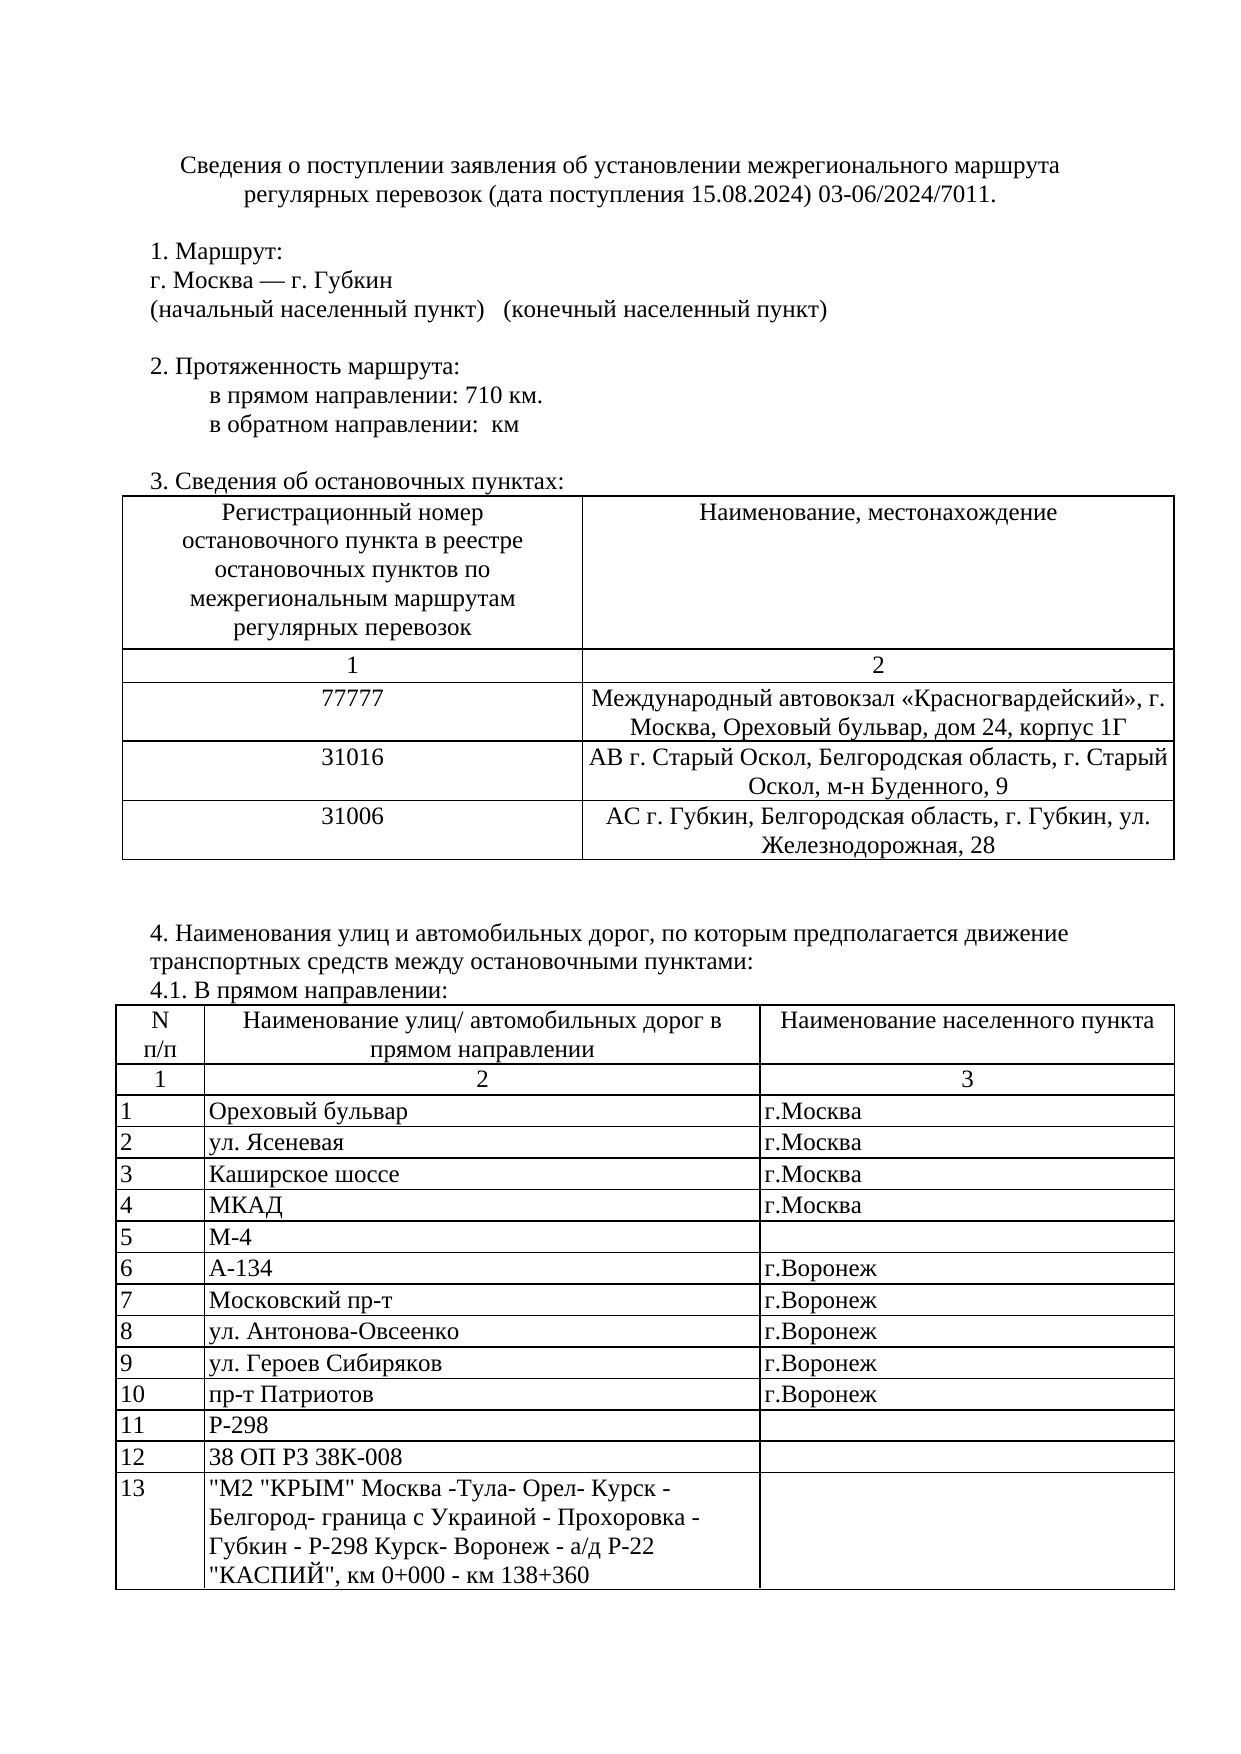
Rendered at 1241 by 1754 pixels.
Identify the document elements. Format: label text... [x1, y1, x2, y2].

table_cell 4 [117, 1190, 204, 1220]
text в прямом направлении: 710 км. [150, 380, 1090, 409]
table_cell 5 [117, 1222, 204, 1252]
table_cell г.Воронеж [761, 1348, 1174, 1377]
table_header Регистрационный номер остановочного пункта в реестре остановочных пунктов по межрегиональным маршрутам регулярных перевозок [123, 497, 582, 648]
table_header N п/п [117, 1006, 204, 1063]
text Сведения о поступлении заявления об установлении межрегионального маршрута регулярных перевозок (дата поступления 15.08.2024) 03-06/2024/7011. [150, 150, 1090, 207]
text 2. Протяженность маршрута: [150, 351, 1090, 380]
table_cell 3 [761, 1065, 1174, 1094]
text г. Москва — г. Губкин [150, 265, 1090, 294]
text в обратном направлении: км [150, 409, 1090, 437]
table_cell 31016 [123, 742, 582, 799]
table_cell 2 [205, 1065, 759, 1094]
table_cell 2 [117, 1127, 204, 1157]
text (начальный населенный пункт) (конечный населенный пункт) [150, 294, 1090, 322]
table_cell ул. Антонова-Овсеенко [205, 1316, 759, 1346]
table_cell 11 [117, 1411, 204, 1440]
text 1. Маршрут: [150, 236, 1090, 265]
table_cell М-4 [205, 1222, 759, 1252]
table_header Наименование улиц/ автомобильных дорог в прямом направлении [205, 1006, 759, 1063]
table_cell АВ г. Старый Оскол, Белгородская область, г. Старый Оскол, м-н Буденного, 9 [583, 742, 1173, 799]
table_cell 10 [117, 1379, 204, 1409]
table_cell г.Воронеж [761, 1316, 1174, 1346]
table_cell г.Воронеж [761, 1285, 1174, 1314]
table_cell [761, 1473, 1174, 1588]
table_cell 12 [117, 1442, 204, 1472]
table_cell 38 ОП РЗ 38К-008 [205, 1442, 759, 1472]
table_cell [761, 1222, 1174, 1252]
table_cell г.Воронеж [761, 1253, 1174, 1283]
table_cell г.Москва [761, 1190, 1174, 1220]
table_cell 77777 [123, 683, 582, 740]
table_cell 9 [117, 1348, 204, 1377]
table_cell г.Москва [761, 1127, 1174, 1157]
table_cell АС г. Губкин, Белгородская область, г. Губкин, ул. Железнодорожная, 28 [583, 801, 1173, 858]
table_cell 13 [117, 1473, 204, 1588]
table_cell 6 [117, 1253, 204, 1283]
table_cell Ореховый бульвар [205, 1096, 759, 1126]
table_cell А-134 [205, 1253, 759, 1283]
table_cell пр-т Патриотов [205, 1379, 759, 1409]
table_cell [761, 1442, 1174, 1472]
text 4. Наименования улиц и автомобильных дорог, по которым предполагается движение транспортных средств между остановочными пунктами: [150, 918, 1090, 975]
table_cell 7 [117, 1285, 204, 1314]
table_cell 31006 [123, 801, 582, 858]
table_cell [205, 1473, 759, 1588]
table_cell [761, 1411, 1174, 1440]
table_cell ул. Героев Сибиряков [205, 1348, 759, 1377]
table_cell 1 [117, 1096, 204, 1126]
table_cell ул. Ясеневая [205, 1127, 759, 1157]
table_cell г.Москва [761, 1096, 1174, 1126]
table_cell г.Москва [761, 1159, 1174, 1189]
table_cell 3 [117, 1159, 204, 1189]
table_cell Р-298 [205, 1411, 759, 1440]
table_cell Московский пр-т [205, 1285, 759, 1314]
table_cell 1 [123, 650, 582, 681]
table_cell Каширское шоссе [205, 1159, 759, 1189]
text 4.1. В прямом направлении: [150, 975, 1090, 1004]
table_cell 1 [117, 1065, 204, 1094]
table_cell Международный автовокзал «Красногвардейский», г. Москва, Ореховый бульвар, дом 24, корпус 1Г [583, 683, 1173, 740]
table_cell МКАД [205, 1190, 759, 1220]
text 3. Сведения об остановочных пунктах: [150, 466, 1090, 495]
table_header Наименование населенного пункта [761, 1006, 1174, 1063]
table_cell г.Воронеж [761, 1379, 1174, 1409]
table_header Наименование, местонахождение [583, 497, 1173, 648]
table_cell 8 [117, 1316, 204, 1346]
table_cell 2 [583, 650, 1173, 681]
